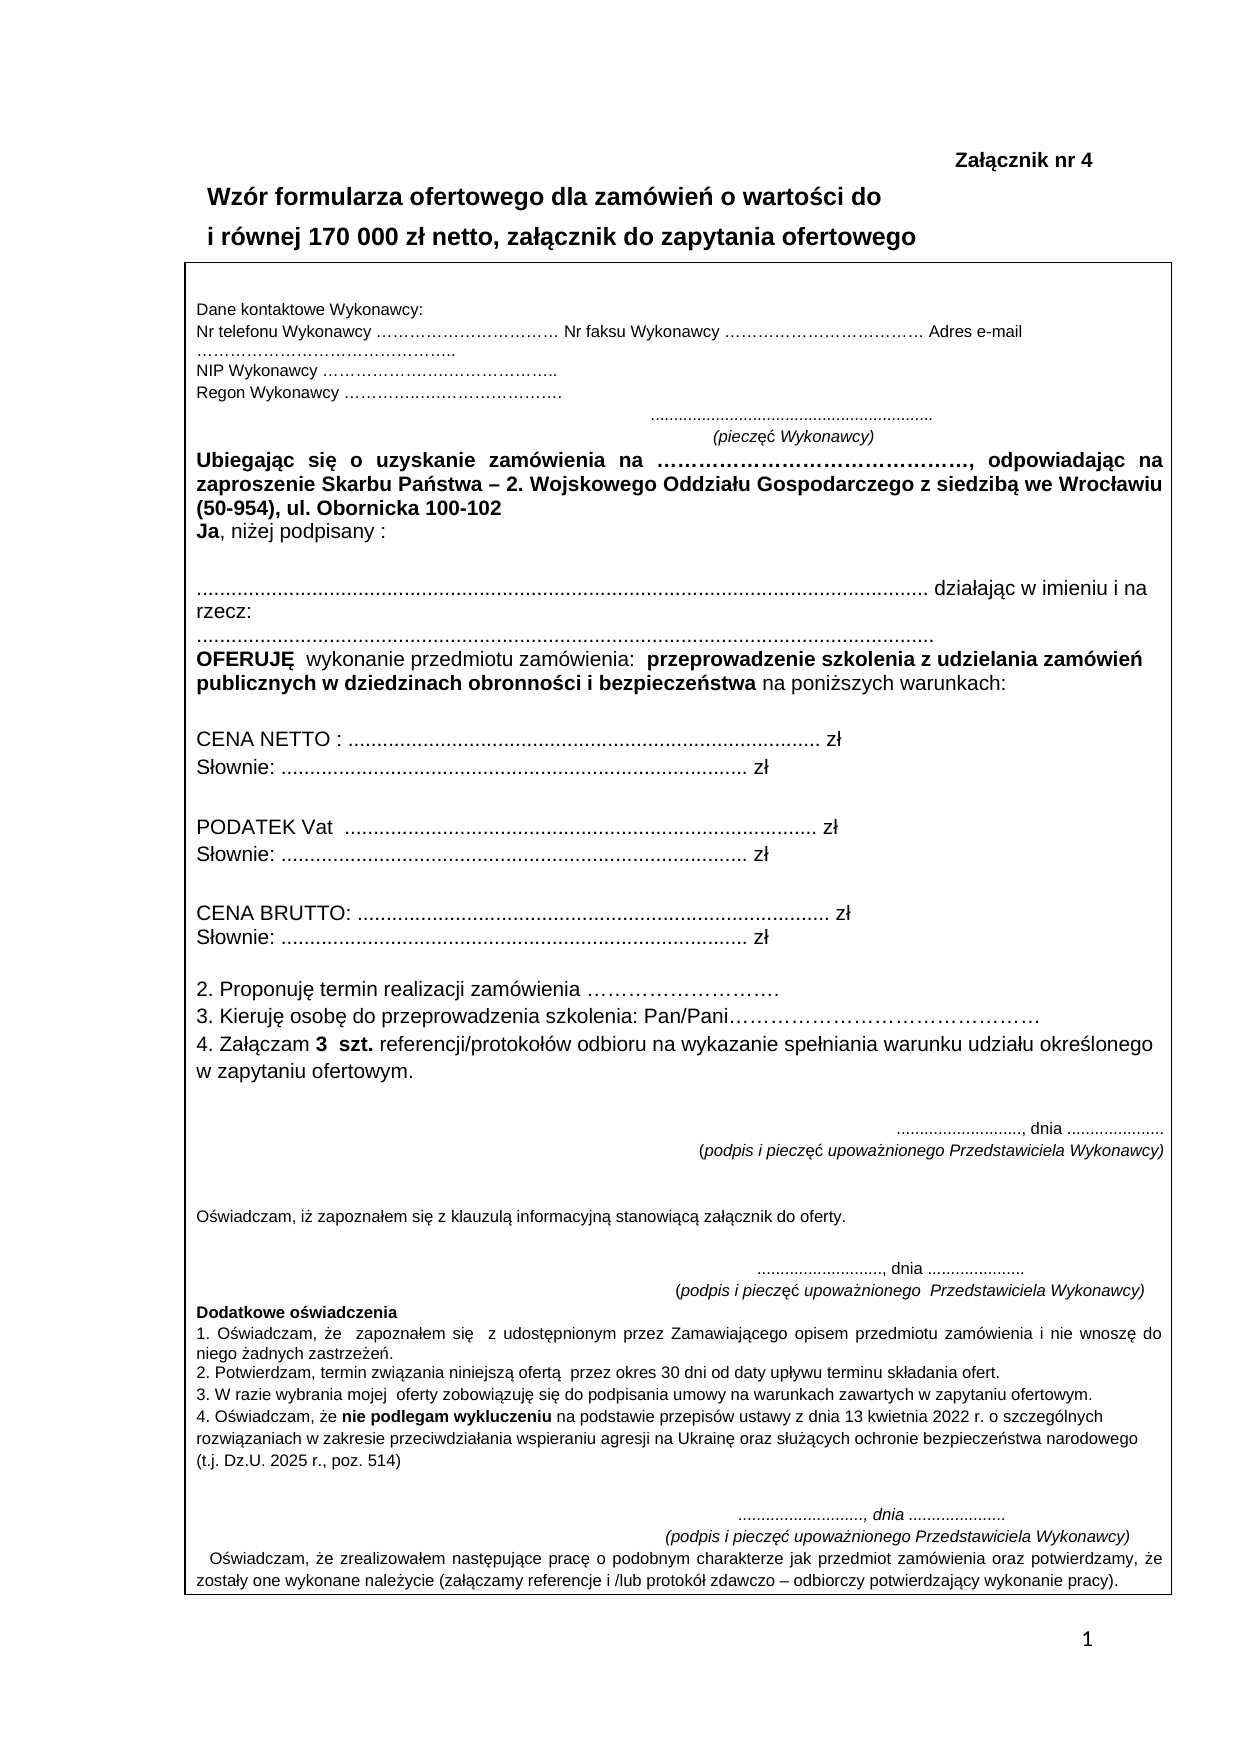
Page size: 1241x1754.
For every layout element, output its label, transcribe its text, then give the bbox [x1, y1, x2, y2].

text i równej 170 000 zł netto, załącznik do zapytania ofertowego [207, 222, 1092, 251]
text Wzór formularza ofertowego dla zamówień o wartości do [207, 182, 1092, 211]
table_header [186, 263, 1171, 1594]
text Załącznik nr 4 [207, 148, 1092, 172]
